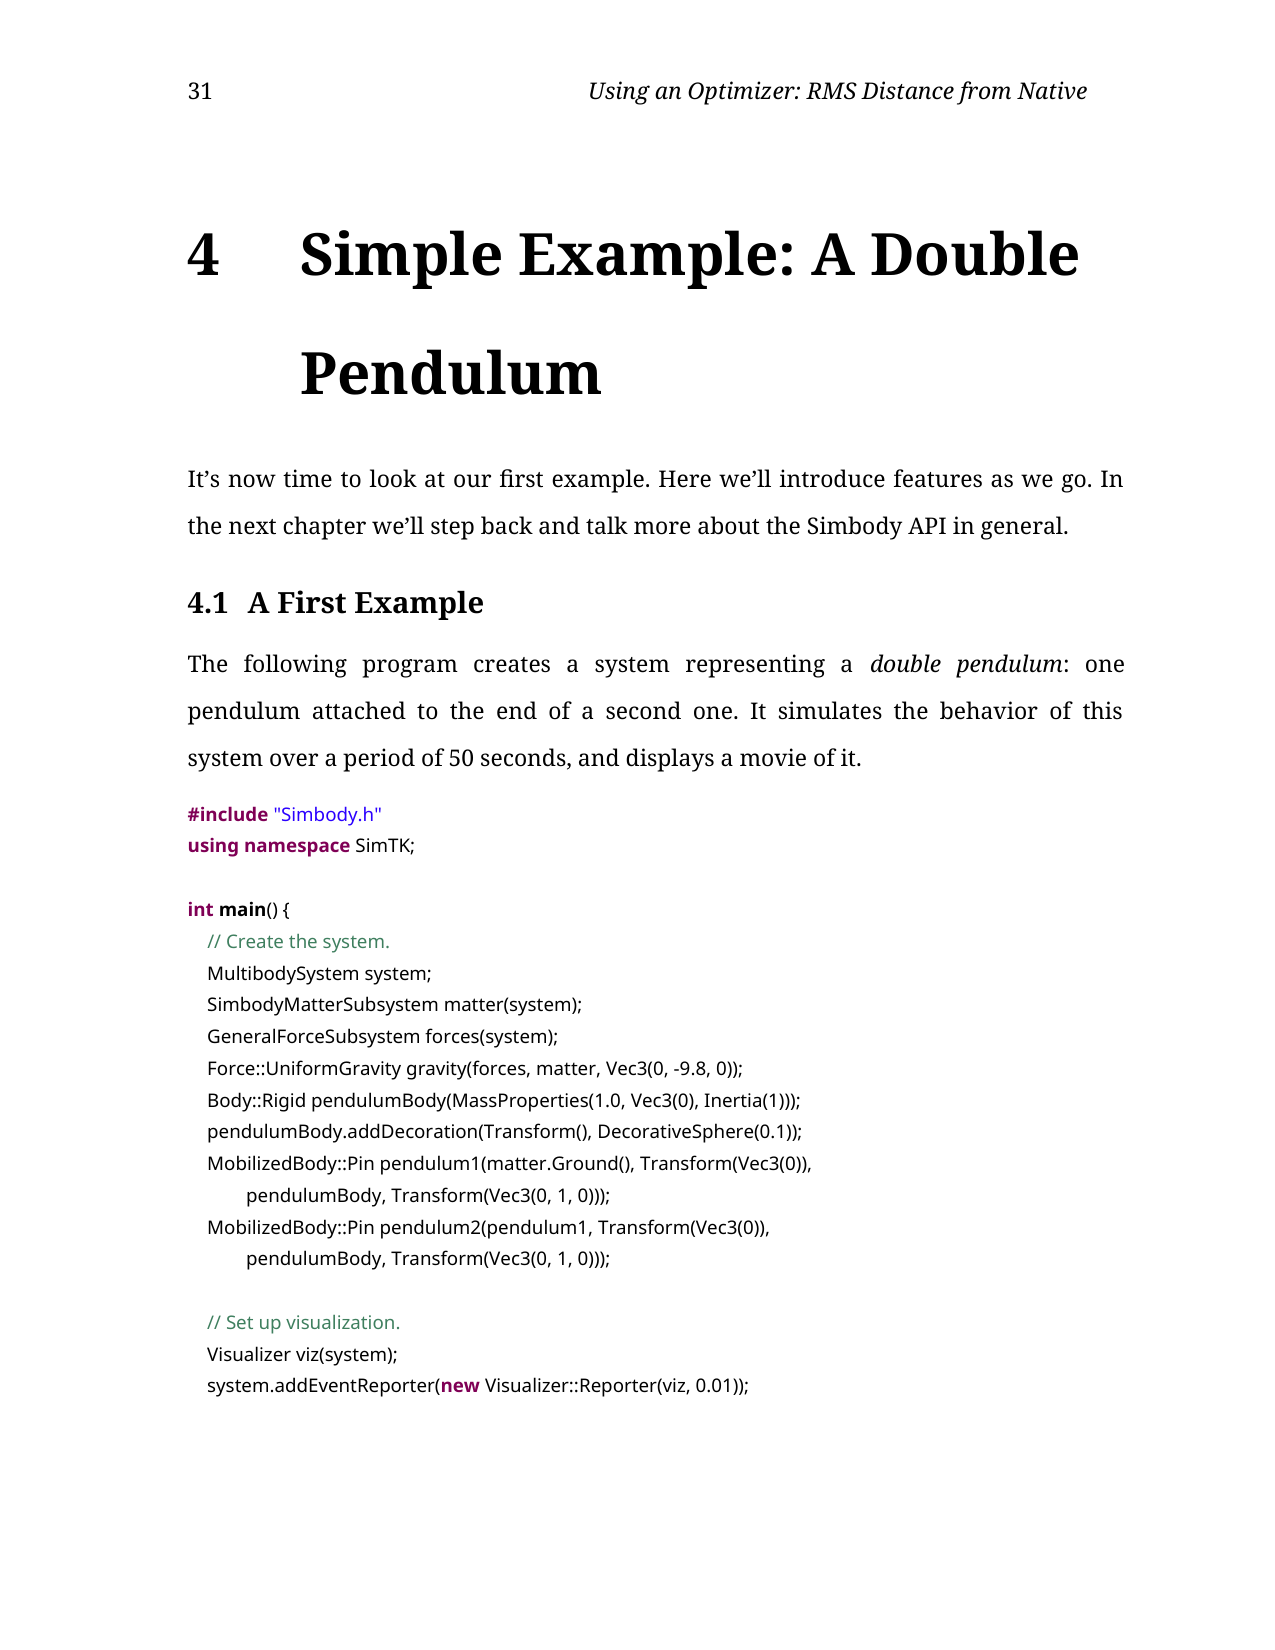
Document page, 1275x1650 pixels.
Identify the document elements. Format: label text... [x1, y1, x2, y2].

text It’s now time to look at our first example. Here we’ll introduce features as we go. In the next chapter we’ll step back and talk more about the Simbody API in general. [187, 463, 1125, 541]
text pendulumBody, Transform(Vec3(0, 1, 0))); [187, 1182, 1125, 1208]
text // Set up visualization. [187, 1309, 1125, 1335]
text Visualizer viz(system); [187, 1341, 1125, 1367]
text using namespace SimTK; [187, 833, 1125, 858]
text int main() { [187, 896, 1125, 922]
text #include "Simbody.h" [187, 801, 1125, 826]
text SimbodyMatterSubsystem matter(system); [187, 992, 1125, 1017]
text GeneralForceSubsystem forces(system); [187, 1023, 1125, 1049]
text Body::Rigid pendulumBody(MassProperties(1.0, Vec3(0), Inertia(1))); [187, 1087, 1125, 1112]
text Force::UniformGravity gravity(forces, matter, Vec3(0, -9.8, 0)); [187, 1055, 1125, 1081]
text system.addEventReporter(new Visualizer::Reporter(viz, 0.01)); [187, 1373, 1125, 1398]
text pendulumBody, Transform(Vec3(0, 1, 0))); [187, 1246, 1125, 1271]
text MultibodySystem system; [187, 960, 1125, 985]
text MobilizedBody::Pin pendulum1(matter.Ground(), Transform(Vec3(0)), [187, 1150, 1125, 1176]
text The following program creates a system representing a double pendulum: one pendulum attached to the end of a second one. It simulates the behavior of this system over a period of 50 seconds, and displays a movie of it. [187, 648, 1125, 773]
text // Create the system. [187, 928, 1125, 953]
text pendulumBody.addDecoration(Transform(), DecorativeSphere(0.1)); [187, 1119, 1125, 1144]
text MobilizedBody::Pin pendulum2(pendulum1, Transform(Vec3(0)), [187, 1214, 1125, 1239]
subtitle Simple Example: A Double Pendulum [187, 212, 1125, 411]
subtitle A First Example [187, 582, 1125, 622]
